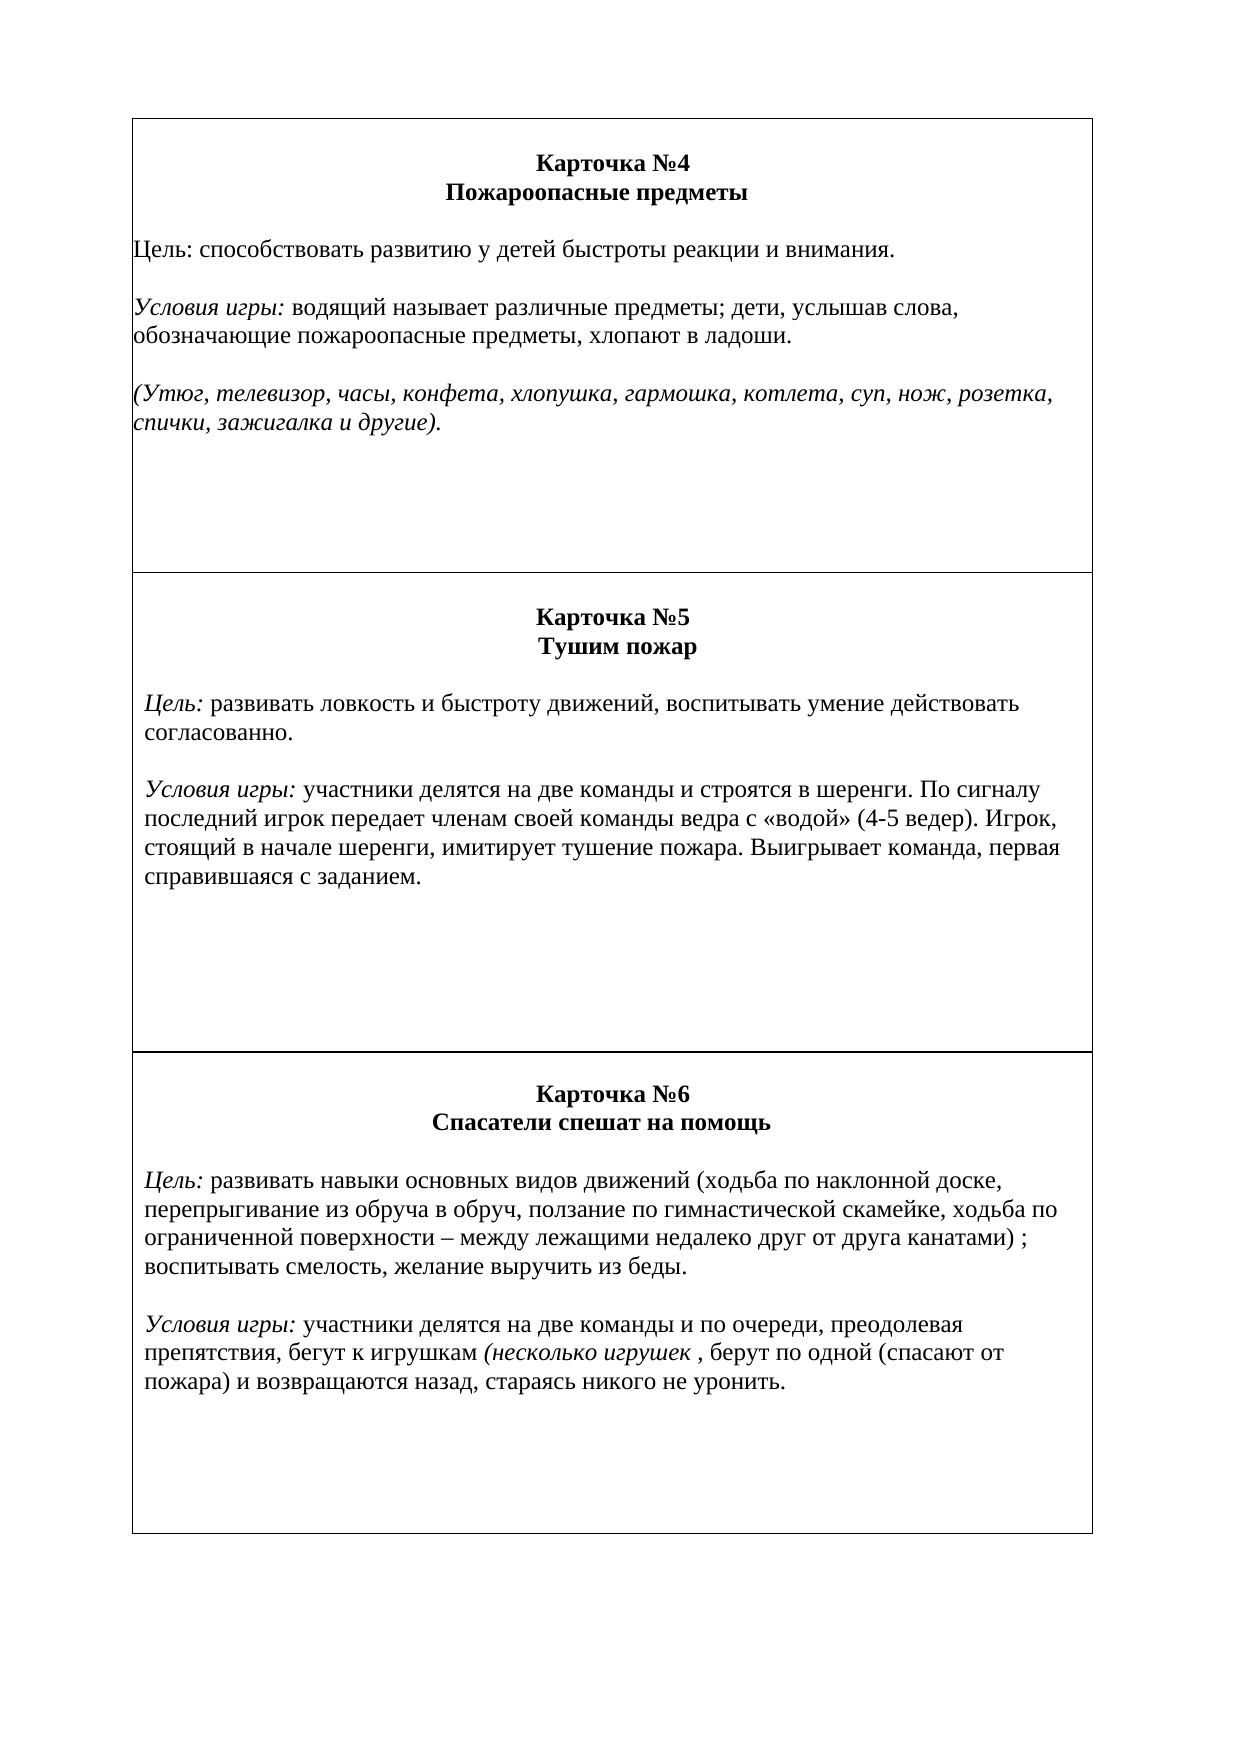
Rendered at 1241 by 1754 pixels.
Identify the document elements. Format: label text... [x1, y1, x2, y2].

table_header Карточка №4 Пожароопасные предметы Цель: способствовать развитию у детей быстроты реакции и внимания. Условия игры: водящий называет различные предметы; дети, услышав слова, обозначающие пожароопасные предметы, хлопают в ладоши. (Утюг, телевизор, часы, конфета, хлопушка, гармошка, котлета, суп, нож, розетка, спички, зажигалка и другие). [133, 119, 1092, 572]
table_cell Карточка №5 Тушим пожар Цель: развивать ловкость и быстроту движений, воспитывать умение действовать согласованно. Условия игры: участники делятся на две команды и строятся в шеренги. По сигналу последний игрок передает членам своей команды ведра с «водой» (4-5 ведер). Игрок, стоящий в начале шеренги, имитирует тушение пожара. Выигрывает команда, первая справившаяся с заданием. [133, 573, 1092, 1051]
table_cell Карточка №6 Спасатели спешат на помощь Цель: развивать навыки основных видов движений (ходьба по наклонной доске, перепрыгивание из обруча в обруч, ползание по гимнастической скамейке, ходьба по ограниченной поверхности – между лежащими недалеко друг от друга канатами) ; воспитывать смелость, желание выручить из беды. Условия игры: участники делятся на две команды и по очереди, преодолевая препятствия, бегут к игрушкам (несколько игрушек , берут по одной (спасают от пожара) и возвращаются назад, стараясь никого не уронить. [133, 1053, 1092, 1533]
